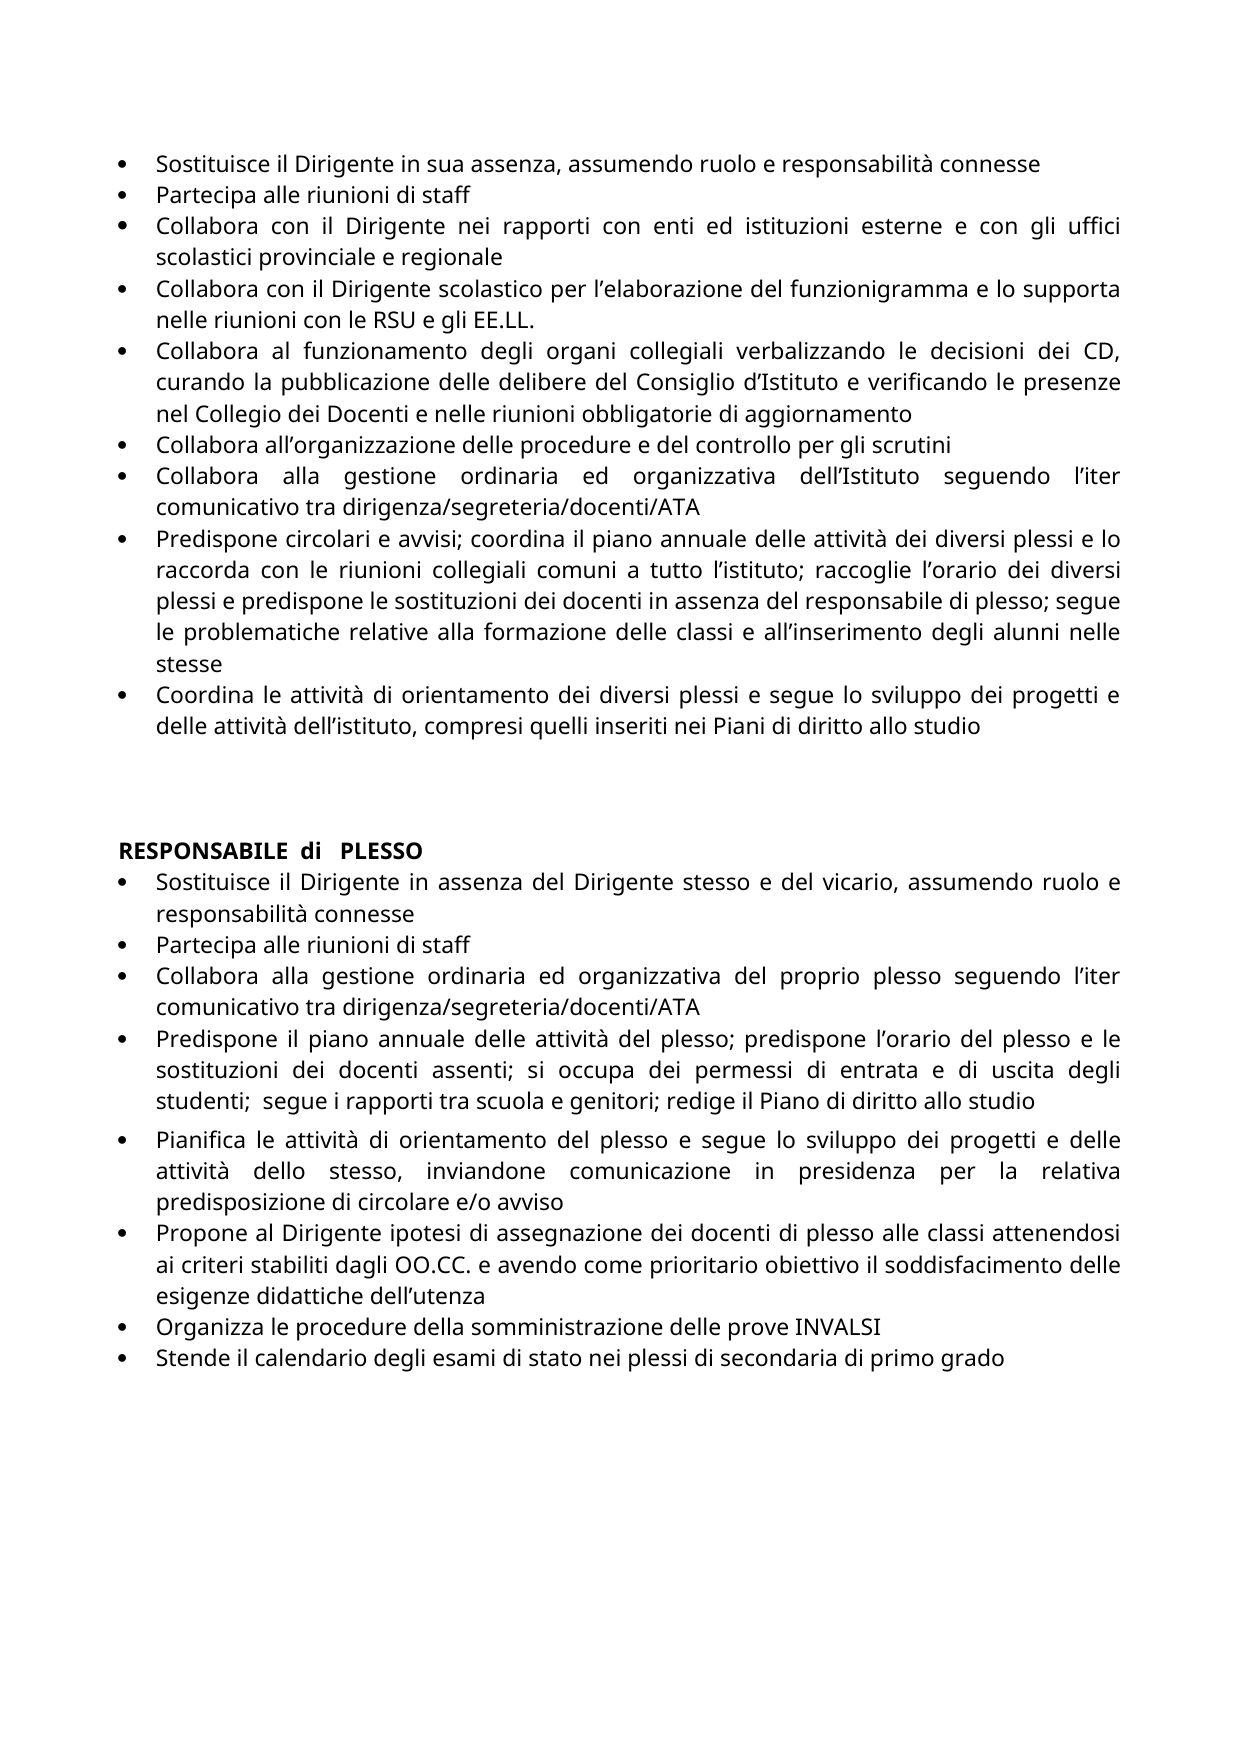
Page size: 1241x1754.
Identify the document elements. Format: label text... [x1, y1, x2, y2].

text RESPONSABILE di PLESSO [118, 835, 1122, 866]
list Coordina le attività di orientamento dei diversi plessi e segue lo sviluppo dei progetti e delle attività dell’istituto, compresi quelli inseriti nei Piani di diritto allo studio [118, 679, 1122, 741]
list Stende il calendario degli esami di stato nei plessi di secondaria di primo grado [118, 1342, 1122, 1374]
list Collabora alla gestione ordinaria ed organizzativa dell’Istituto seguendo l’iter comunicativo tra dirigenza/segreteria/docenti/ATA [118, 460, 1122, 523]
list Propone al Dirigente ipotesi di assegnazione dei docenti di plesso alle classi attenendosi ai criteri stabiliti dagli OO.CC. e avendo come prioritario obiettivo il soddisfacimento delle esigenze didattiche dell’utenza [118, 1217, 1122, 1311]
list Sostituisce il Dirigente in assenza del Dirigente stesso e del vicario, assumendo ruolo e responsabilità connesse [118, 866, 1122, 929]
list Predispone circolari e avvisi; coordina il piano annuale delle attività dei diversi plessi e lo raccorda con le riunioni collegiali comuni a tutto l’istituto; raccoglie l’orario dei diversi plessi e predispone le sostituzioni dei docenti in assenza del responsabile di plesso; segue le problematiche relative alla formazione delle classi e all’inserimento degli alunni nelle stesse [118, 523, 1122, 679]
list Pianifica le attività di orientamento del plesso e segue lo sviluppo dei progetti e delle attività dello stesso, inviandone comunicazione in presidenza per la relativa predisposizione di circolare e/o avviso [118, 1124, 1122, 1217]
list Collabora con il Dirigente nei rapporti con enti ed istituzioni esterne e con gli uffici scolastici provinciale e regionale [118, 210, 1122, 273]
list Partecipa alle riunioni di staff [118, 929, 1122, 960]
list Collabora con il Dirigente scolastico per l’elaborazione del funzionigramma e lo supporta nelle riunioni con le RSU e gli EE.LL. [118, 273, 1122, 335]
list Partecipa alle riunioni di staff [118, 179, 1122, 210]
list Collabora alla gestione ordinaria ed organizzativa del proprio plesso seguendo l’iter comunicativo tra dirigenza/segreteria/docenti/ATA [118, 960, 1122, 1023]
list Organizza le procedure della somministrazione delle prove INVALSI [118, 1311, 1122, 1342]
list Collabora al funzionamento degli organi collegiali verbalizzando le decisioni dei CD, curando la pubblicazione delle delibere del Consiglio d’Istituto e verificando le presenze nel Collegio dei Docenti e nelle riunioni obbligatorie di aggiornamento [118, 335, 1122, 429]
list Sostituisce il Dirigente in sua assenza, assumendo ruolo e responsabilità connesse [118, 148, 1122, 179]
list Collabora all’organizzazione delle procedure e del controllo per gli scrutini [118, 429, 1122, 460]
list Predispone il piano annuale delle attività del plesso; predispone l’orario del plesso e le sostituzioni dei docenti assenti; si occupa dei permessi di entrata e di uscita degli studenti; segue i rapporti tra scuola e genitori; redige il Piano di diritto allo studio [118, 1023, 1122, 1116]
